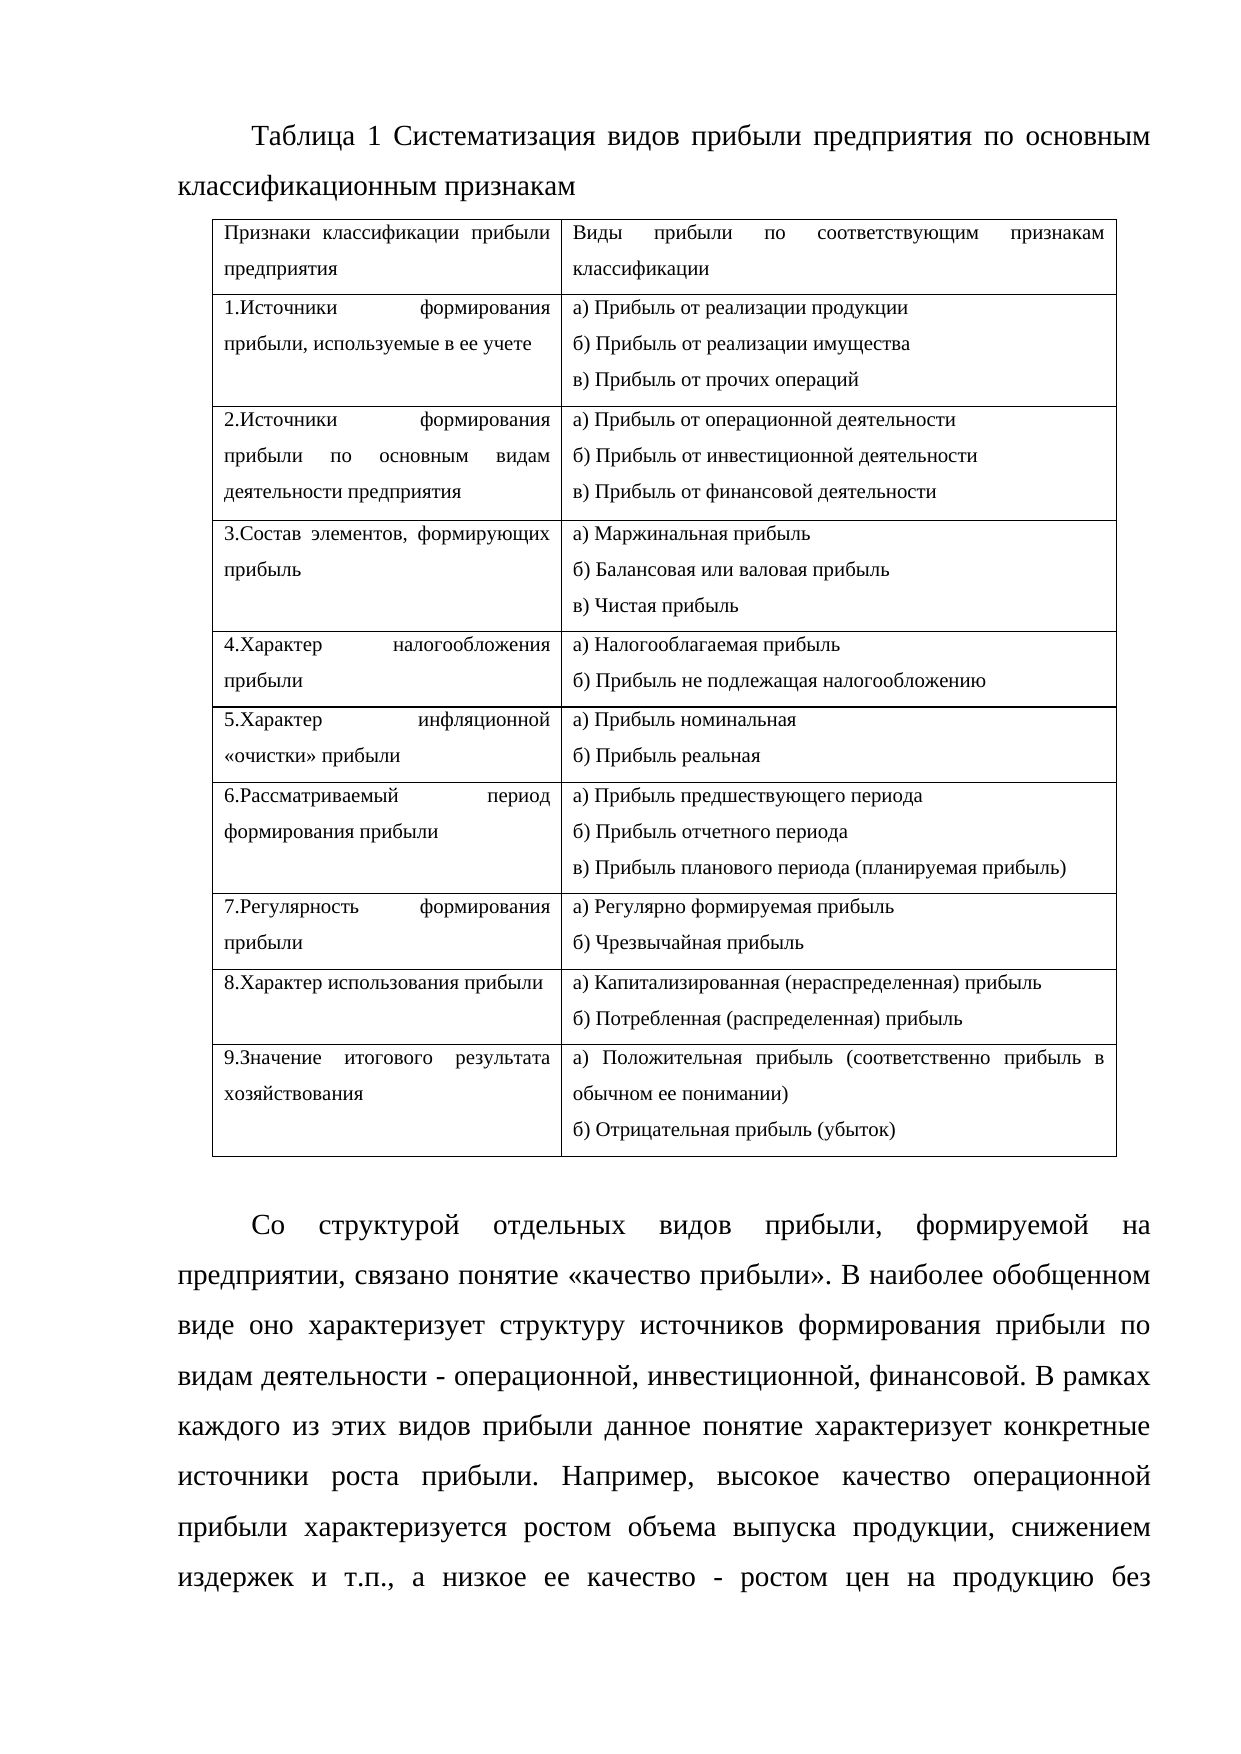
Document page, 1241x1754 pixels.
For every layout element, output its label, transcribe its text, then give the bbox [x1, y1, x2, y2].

table_cell а) Положительная прибыль (соответственно прибыль в обычном ее понимании) б) Отрицательная прибыль (убыток) [562, 1045, 1116, 1156]
table_cell 3.Состав элементов, формирующих прибыль [213, 521, 561, 631]
table_cell 2.Источники формирования прибыли по основным видам деятельности предприятия [213, 407, 561, 519]
table_cell 7.Регулярность формирования прибыли [213, 894, 561, 969]
table_header Признаки классификации прибыли предприятия [213, 220, 561, 294]
table_cell а) Маржинальная прибыль б) Балансовая или валовая прибыль в) Чистая прибыль [562, 521, 1116, 631]
table_cell а) Прибыль номинальная б) Прибыль реальная [562, 708, 1116, 782]
table_cell а) Капитализированная (нераспределенная) прибыль б) Потребленная (распределенная) прибыль [562, 970, 1116, 1044]
table_cell 8.Характер использования прибыли [213, 970, 561, 1044]
table_cell а) Прибыль от операционной деятельности б) Прибыль от инвестиционной деятельности в) Прибыль от финансовой деятельности [562, 407, 1116, 519]
table_cell а) Прибыль от реализации продукции б) Прибыль от реализации имущества в) Прибыль от прочих операций [562, 295, 1116, 406]
table_cell а) Налогооблагаемая прибыль б) Прибыль не подлежащая налогообложению [562, 632, 1116, 706]
table_cell 9.Значение итогового результата хозяйствования [213, 1045, 561, 1156]
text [177, 1207, 1152, 1593]
table_cell а) Прибыль предшествующего периода б) Прибыль отчетного периода в) Прибыль планового периода (планируемая прибыль) [562, 783, 1116, 893]
table_cell 6.Рассматриваемый период формирования прибыли [213, 783, 561, 893]
table_cell 4.Характер налогообложения прибыли [213, 632, 561, 706]
table_cell 5.Характер инфляционной «очистки» прибыли [213, 708, 561, 782]
table_header Виды прибыли по соответствующим признакам классификации [562, 220, 1116, 294]
table_cell 1.Источники формирования прибыли, используемые в ее учете [213, 295, 561, 406]
list Таблица 1 Систематизация видов прибыли предприятия по основным классификационным признакам [177, 118, 1152, 202]
table_cell а) Регулярно формируемая прибыль б) Чрезвычайная прибыль [562, 894, 1116, 969]
